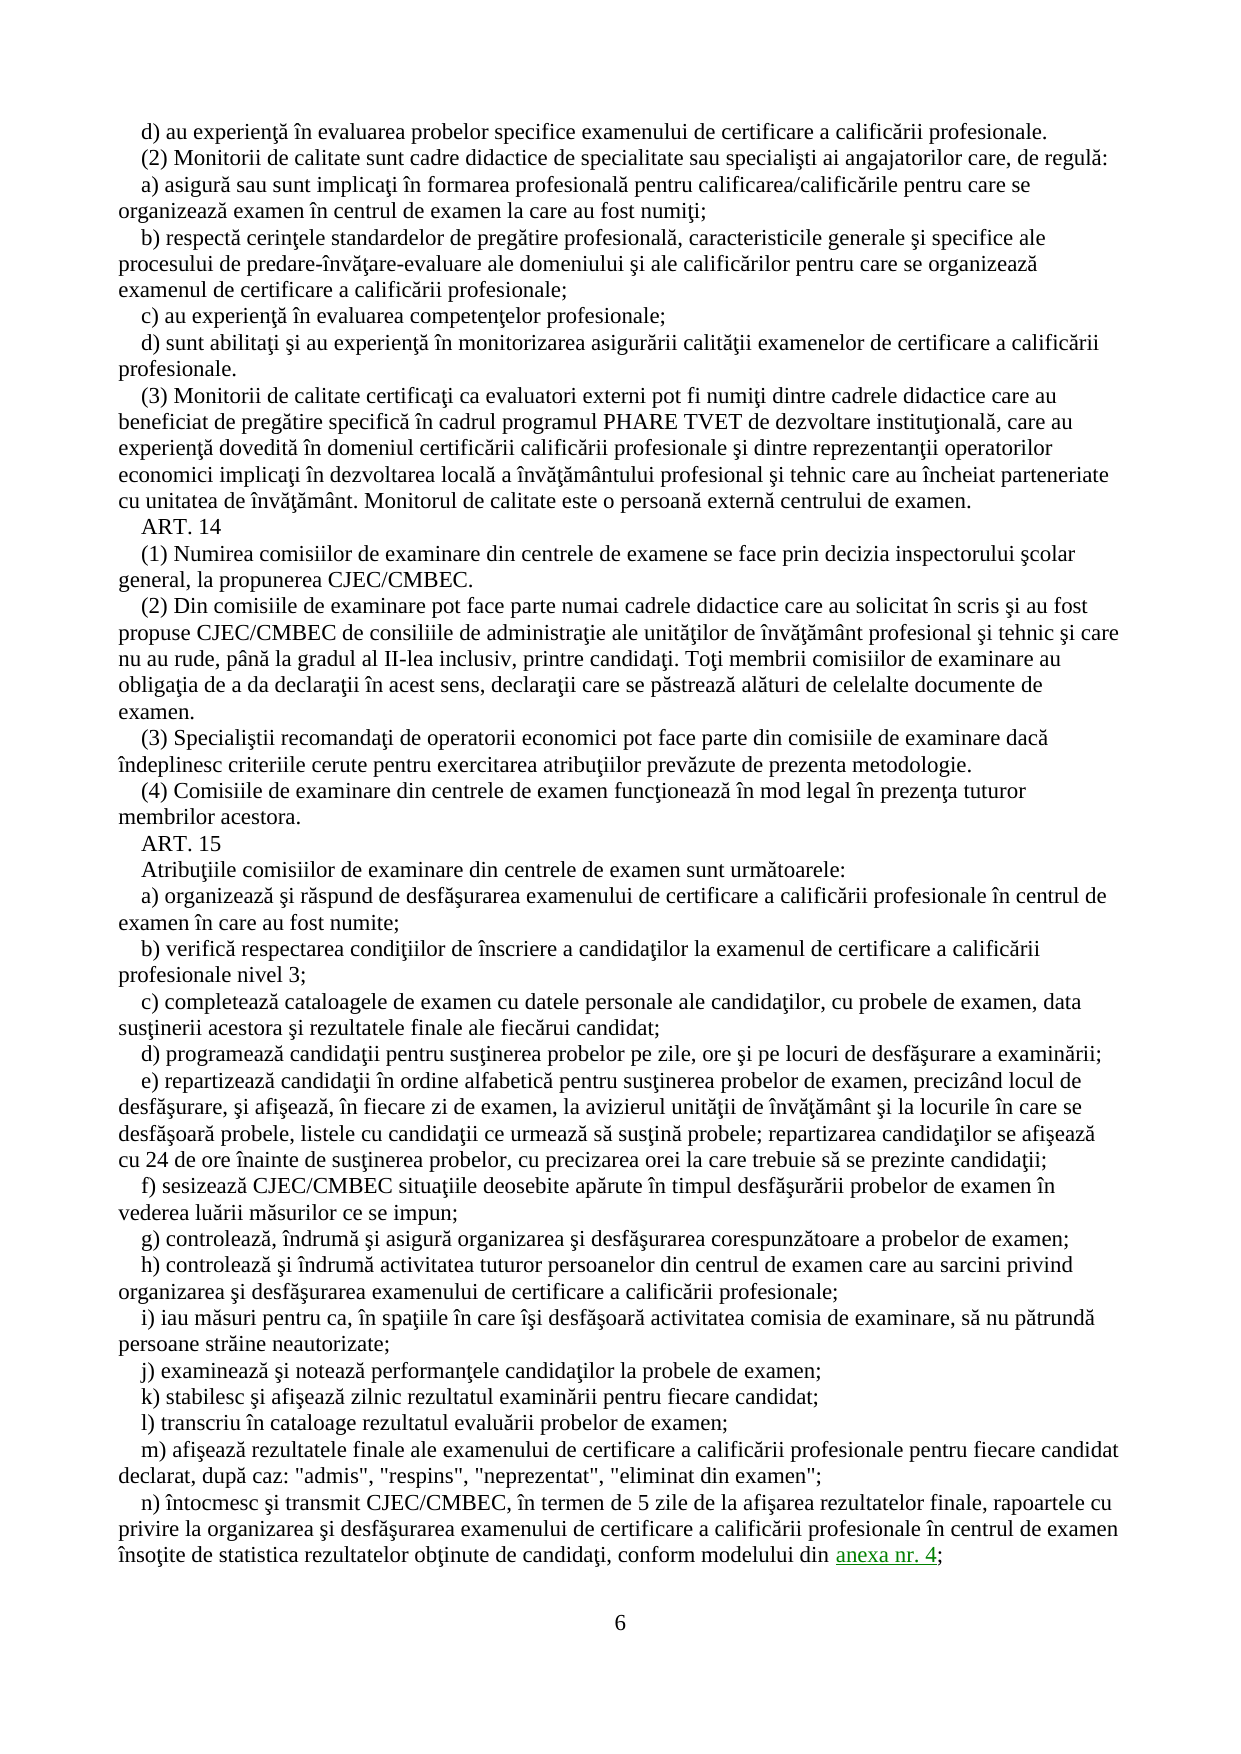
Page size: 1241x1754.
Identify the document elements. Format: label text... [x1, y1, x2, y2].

text d) programează candidaţii pentru susţinerea probelor pe zile, ore şi pe locuri de desfăşurare a examinării; [118, 1041, 1122, 1067]
text c) completează cataloagele de examen cu datele personale ale candidaţilor, cu probele de examen, data susţinerii acestora şi rezultatele finale ale fiecărui candidat; [118, 988, 1122, 1041]
text (1) Numirea comisiilor de examinare din centrele de examene se face prin decizia inspectorului şcolar general, la propunerea CJEC/CMBEC. [118, 540, 1122, 592]
text c) au experienţă în evaluarea competenţelor profesionale; [118, 303, 1122, 329]
text b) verifică respectarea condiţiilor de înscriere a candidaţilor la examenul de certificare a calificării profesionale nivel 3; [118, 935, 1122, 988]
text ART. 15 [118, 830, 1122, 856]
text l) transcriu în cataloage rezultatul evaluării probelor de examen; [118, 1409, 1122, 1436]
text ART. 14 [118, 513, 1122, 540]
text g) controlează, îndrumă şi asigură organizarea şi desfăşurarea corespunzătoare a probelor de examen; [118, 1225, 1122, 1251]
text k) stabilesc şi afişează zilnic rezultatul examinării pentru fiecare candidat; [118, 1383, 1122, 1409]
text n) întocmesc şi transmit CJEC/CMBEC, în termen de 5 zile de la afişarea rezultatelor finale, rapoartele cu privire la organizarea şi desfăşurarea examenului de certificare a calificării profesionale în centrul de examen însoţite de statistica rezultatelor obţinute de candidaţi, conform modelului din anexa nr. 4; [118, 1488, 1122, 1568]
text (3) Monitorii de calitate certificaţi ca evaluatori externi pot fi numiţi dintre cadrele didactice care au beneficiat de pregătire specifică în cadrul programul PHARE TVET de dezvoltare instituţională, care au experienţă dovedită în domeniul certificării calificării profesionale şi dintre reprezentanţii operatorilor economici implicaţi în dezvoltarea locală a învăţământului profesional şi tehnic care au încheiat parteneriate cu unitatea de învăţământ. Monitorul de calitate este o persoană externă centrului de examen. [118, 382, 1122, 513]
text a) asigură sau sunt implicaţi în formarea profesională pentru calificarea/calificările pentru care se organizează examen în centrul de examen la care au fost numiţi; [118, 171, 1122, 223]
text h) controlează şi îndrumă activitatea tuturor persoanelor din centrul de examen care au sarcini privind organizarea şi desfăşurarea examenului de certificare a calificării profesionale; [118, 1251, 1122, 1304]
text d) sunt abilitaţi şi au experienţă în monitorizarea asigurării calităţii examenelor de certificare a calificării profesionale. [118, 329, 1122, 382]
text i) iau măsuri pentru ca, în spaţiile în care îşi desfăşoară activitatea comisia de examinare, să nu pătrundă persoane străine neautorizate; [118, 1304, 1122, 1357]
text (2) Monitorii de calitate sunt cadre didactice de specialitate sau specialişti ai angajatorilor care, de regulă: [118, 144, 1122, 171]
text m) afişează rezultatele finale ale examenului de certificare a calificării profesionale pentru fiecare candidat declarat, după caz: "admis", "respins", "neprezentat", "eliminat din examen"; [118, 1436, 1122, 1488]
text e) repartizează candidaţii în ordine alfabetică pentru susţinerea probelor de examen, precizând locul de desfăşurare, şi afişează, în fiecare zi de examen, la avizierul unităţii de învăţământ şi la locurile în care se desfăşoară probele, listele cu candidaţii ce urmează să susţină probele; repartizarea candidaţilor se afişează cu 24 de ore înainte de susţinerea probelor, cu precizarea orei la care trebuie să se prezinte candidaţii; [118, 1067, 1122, 1172]
text Atribuţiile comisiilor de examinare din centrele de examen sunt următoarele: [118, 856, 1122, 882]
text (2) Din comisiile de examinare pot face parte numai cadrele didactice care au solicitat în scris şi au fost propuse CJEC/CMBEC de consiliile de administraţie ale unităţilor de învăţământ profesional şi tehnic şi care nu au rude, până la gradul al II-lea inclusiv, printre candidaţi. Toţi membrii comisiilor de examinare au obligaţia de a da declaraţii în acest sens, declaraţii care se păstrează alături de celelalte documente de examen. [118, 592, 1122, 724]
text a) organizează şi răspund de desfăşurarea examenului de certificare a calificării profesionale în centrul de examen în care au fost numite; [118, 882, 1122, 935]
text (4) Comisiile de examinare din centrele de examen funcţionează în mod legal în prezenţa tuturor membrilor acestora. [118, 777, 1122, 830]
text d) au experienţă în evaluarea probelor specifice examenului de certificare a calificării profesionale. [118, 118, 1122, 144]
text j) examinează şi notează performanţele candidaţilor la probele de examen; [118, 1357, 1122, 1383]
text (3) Specialiştii recomandaţi de operatorii economici pot face parte din comisiile de examinare dacă îndeplinesc criteriile cerute pentru exercitarea atribuţiilor prevăzute de prezenta metodologie. [118, 724, 1122, 777]
text f) sesizează CJEC/CMBEC situaţiile deosebite apărute în timpul desfăşurării probelor de examen în vederea luării măsurilor ce se impun; [118, 1172, 1122, 1225]
